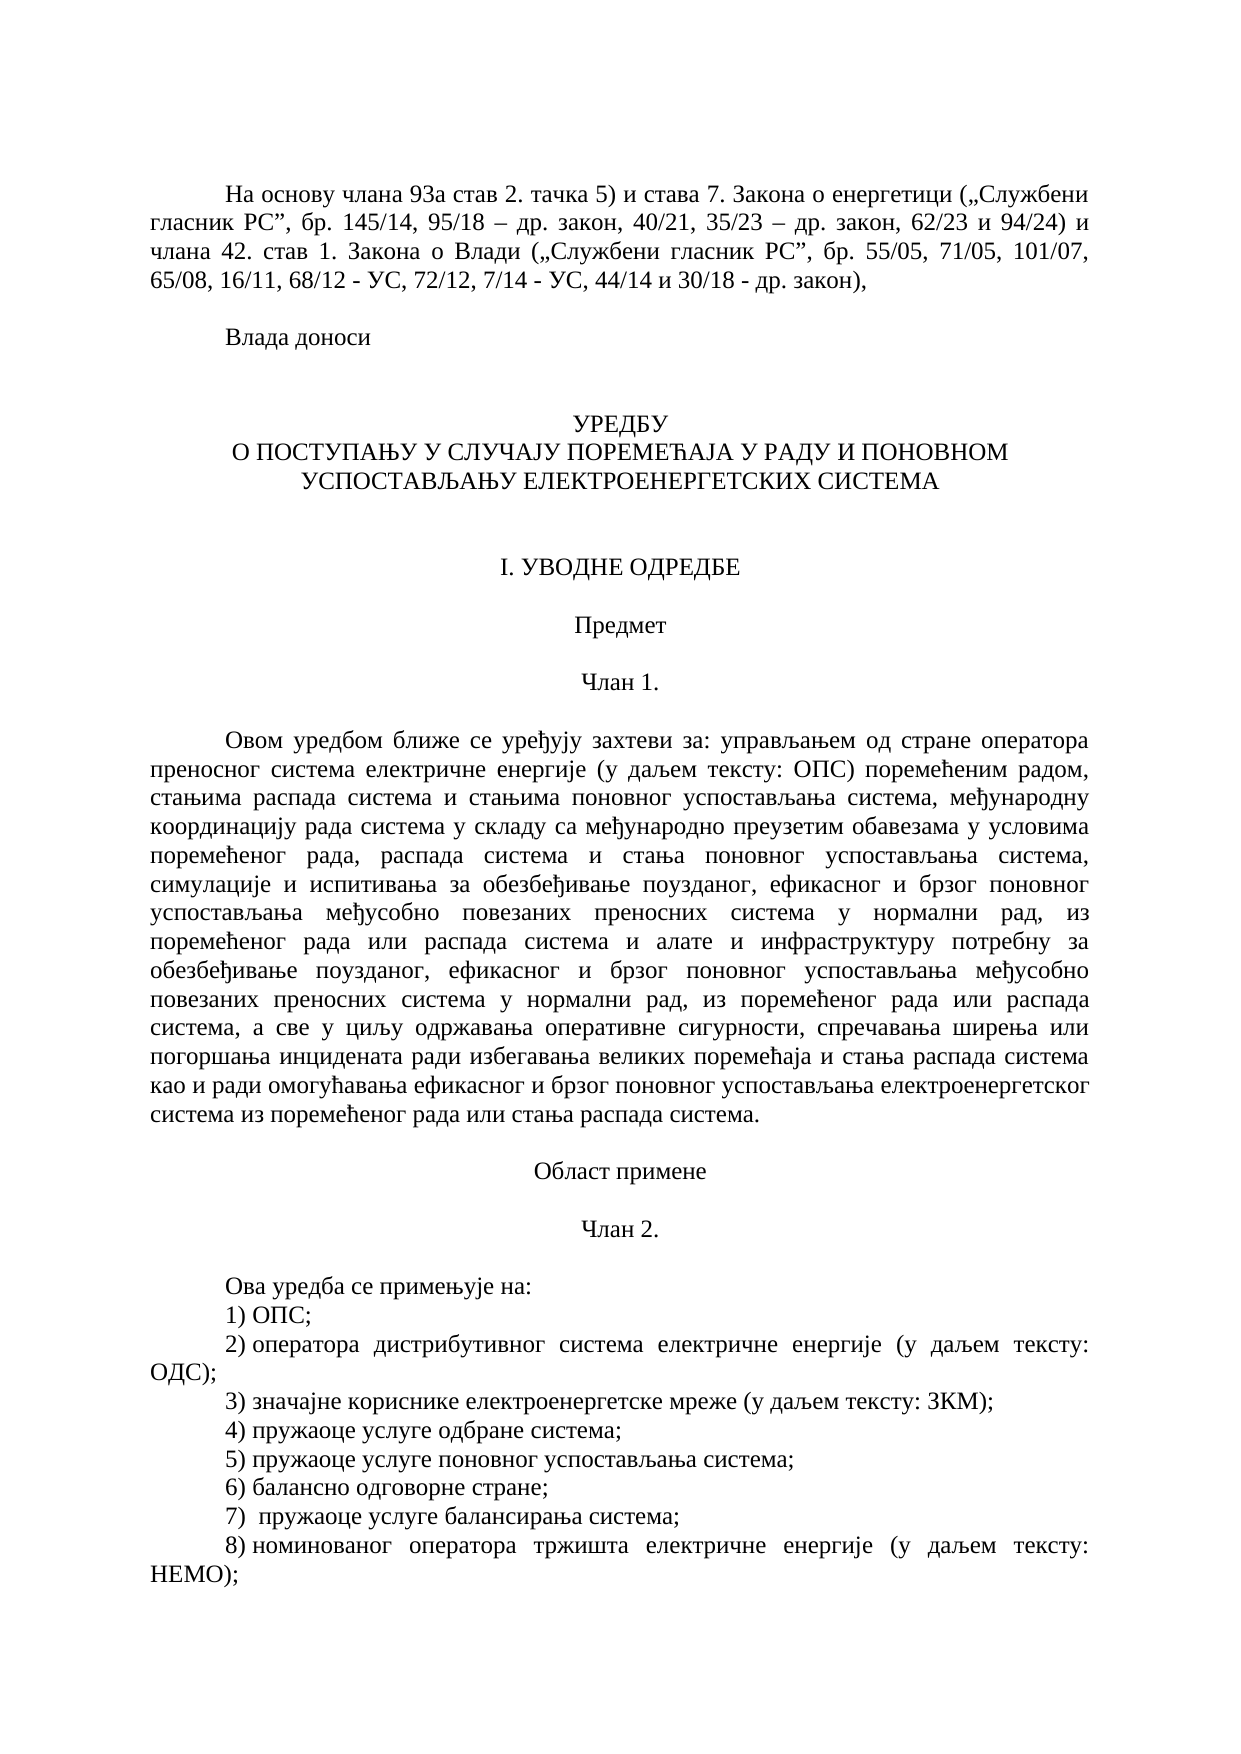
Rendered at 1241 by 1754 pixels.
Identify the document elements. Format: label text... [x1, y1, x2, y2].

list пружаоце услуге поновног успостављања система; [225, 1444, 1090, 1472]
text Члан 1. [150, 667, 1090, 696]
text Члан 2. [150, 1214, 1090, 1242]
list номинованог оператора тржишта електричне енергије (у даљем тексту: НЕМО); [150, 1530, 1090, 1587]
text Овом уредбом ближе се уређују захтеви за: управљањем од стране оператора преносног система електричне енергије (у даљем тексту: ОПС) поремећеним радом, стањима распада система и стањима поновног успостављања система, међународну координацију рада система у складу са међународно преузетим обавезама у условима поремећеног рада, распада система и стања поновног успостављања система, симулације и испитивања за обезбеђивање поузданог, ефикасног и брзог поновног успостављања међусобно повезаних преносних система у нормални рад, из поремећеног рада или распада система и алате и инфраструктуру потребну за обезбеђивање поузданог, ефикасног и брзог поновног успостављања међусобно повезаних преносних система у нормални рад, из поремећеног рада или распада система, а све у циљу одржавања оперативне сигурности, спречавања ширења или погоршања инцидената ради избегавања великих поремећаја и стања распада система као и ради омогућавања ефикасног и брзог поновног успостављања електроенергетског система из поремећеног рада или стања распада система. [150, 725, 1090, 1127]
text Влада доноси [150, 322, 1090, 351]
list ОПС; [225, 1300, 1090, 1329]
list балансно одговорне стране; [225, 1472, 1090, 1501]
text Ова уредба се примењује на: [150, 1271, 1090, 1300]
text Област примене [150, 1156, 1090, 1185]
text УРЕДБУ [150, 409, 1090, 437]
text На основу члана 93а став 2. тачка 5) и става 7. Закона о енергетици („Службени гласник РС”, бр. 145/14, 95/18 – др. закон, 40/21, 35/23 – др. закон, 62/23 и 94/24) и члана 42. став 1. Закона о Влади („Службени гласник РС”, бр. 55/05, 71/05, 101/07, 65/08, 16/11, 68/12 - УС, 72/12, 7/14 - УС, 44/14 и 30/18 - др. закон), [150, 179, 1090, 294]
list пружаоце услуге балансирања система; [225, 1501, 1090, 1530]
list пружаоце услуге одбране система; [225, 1415, 1090, 1444]
text I. УВОДНЕ ОДРЕДБЕ [150, 552, 1090, 581]
list оператора дистрибутивног система електричне енергије (у даљем тексту: ОДС); [150, 1329, 1090, 1386]
text О ПОСТУПАЊУ У СЛУЧАЈУ ПОРЕМЕЋАЈА У РАДУ И ПОНОВНОМ УСПОСТАВЉАЊУ ЕЛЕКТРОЕНЕРГЕТСКИХ СИСТЕМА [150, 437, 1090, 495]
list значајне кориснике електроенергетске мреже (у даљем тексту: ЗКМ); [225, 1386, 1090, 1415]
text Предмет [150, 610, 1090, 639]
